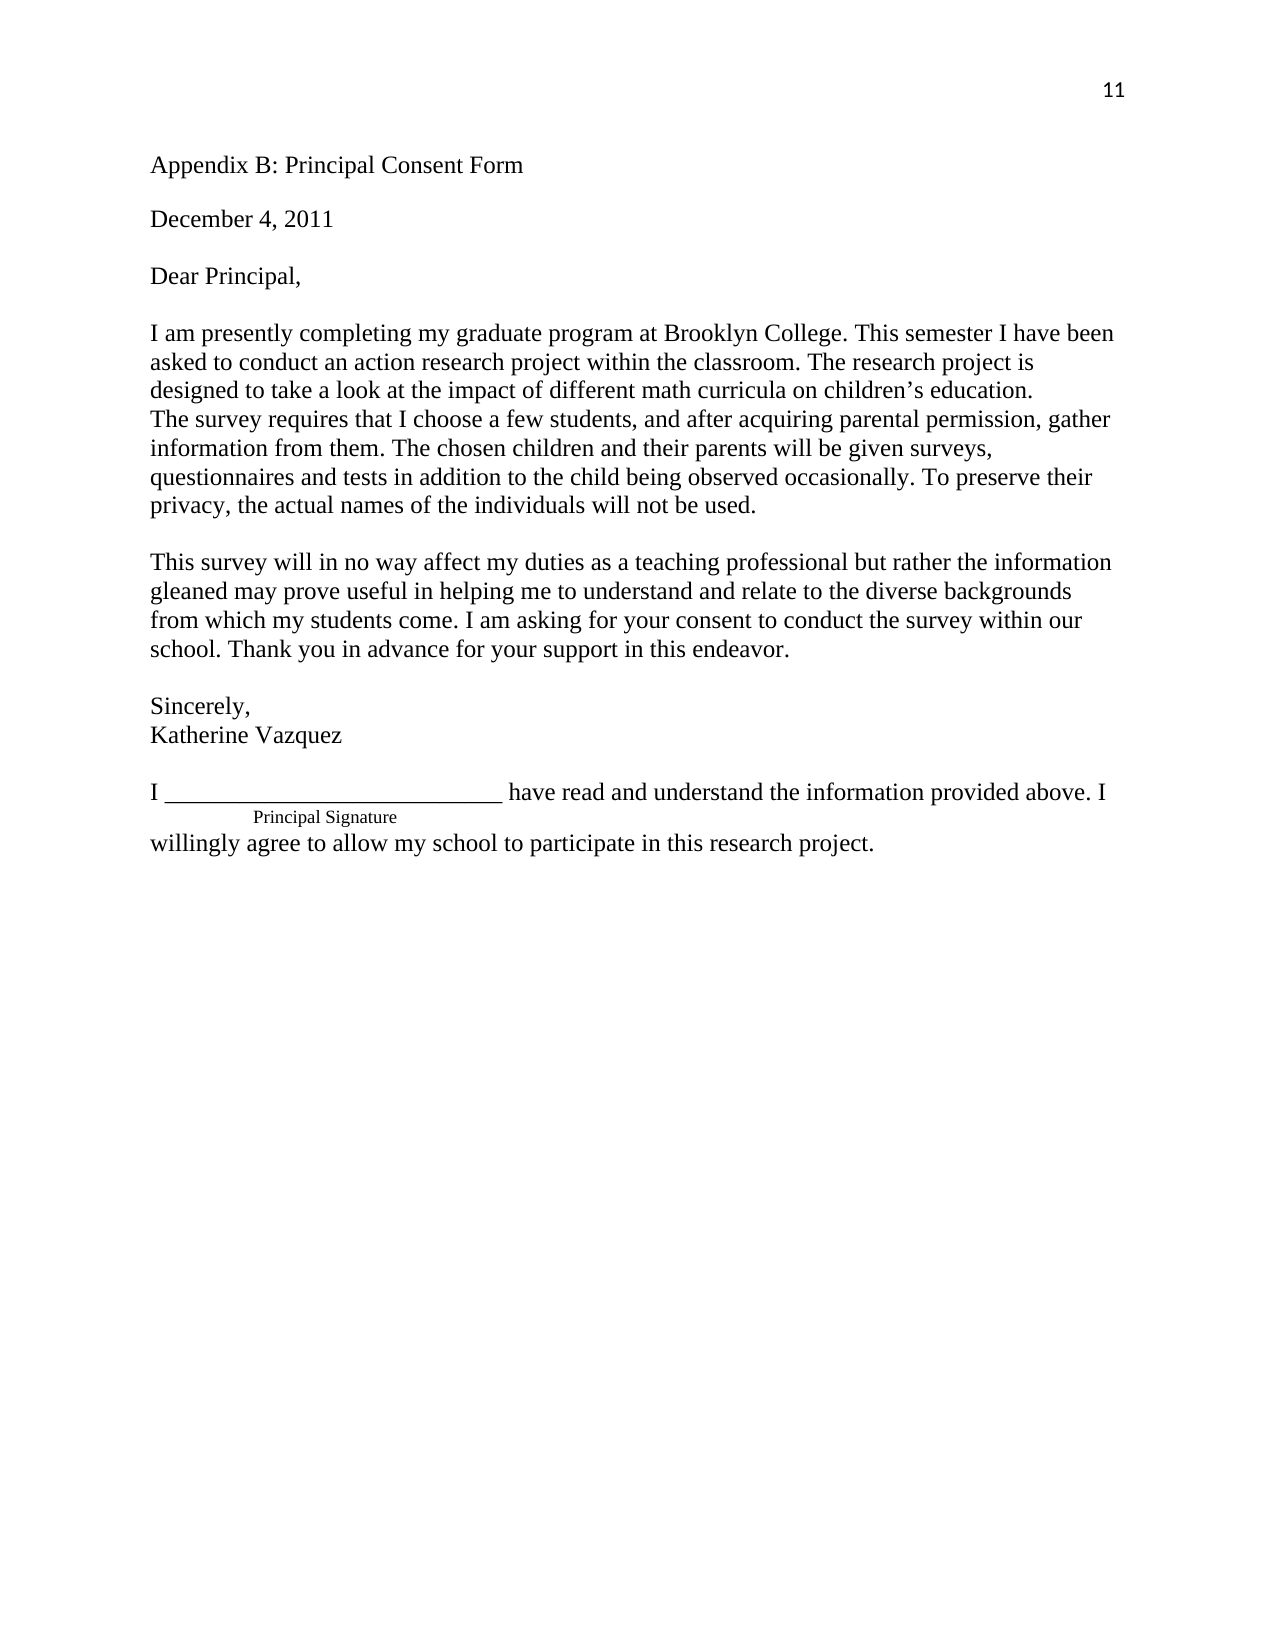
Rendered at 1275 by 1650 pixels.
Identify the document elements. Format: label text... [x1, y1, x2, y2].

text Katherine Vazquez [150, 720, 1125, 749]
text I ___________________________ have read and understand the information provided above. I [150, 777, 1125, 806]
text willingly agree to allow my school to participate in this research project. [150, 828, 1125, 856]
text December 4, 2011 [150, 204, 1125, 233]
text Appendix B: Principal Consent Form [150, 150, 1125, 179]
text This survey will in no way affect my duties as a teaching professional but rather the information gleaned may prove useful in helping me to understand and relate to the diverse backgrounds from which my students come. I am asking for your consent to conduct the survey within our school. Thank you in advance for your support in this endeavor. [150, 547, 1125, 662]
text I am presently completing my graduate program at Brooklyn College. This semester I have been asked to conduct an action research project within the classroom. The research project is designed to take a look at the impact of different math curricula on children’s education. The survey requires that I choose a few students, and after acquiring parental permission, gather information from them. The chosen children and their parents will be given surveys, questionnaires and tests in addition to the child being observed occasionally. To preserve their privacy, the actual names of the individuals will not be used. [150, 318, 1125, 547]
text Dear Principal, [150, 261, 1125, 318]
text Principal Signature [150, 806, 1125, 828]
text Sincerely, [150, 691, 1125, 720]
